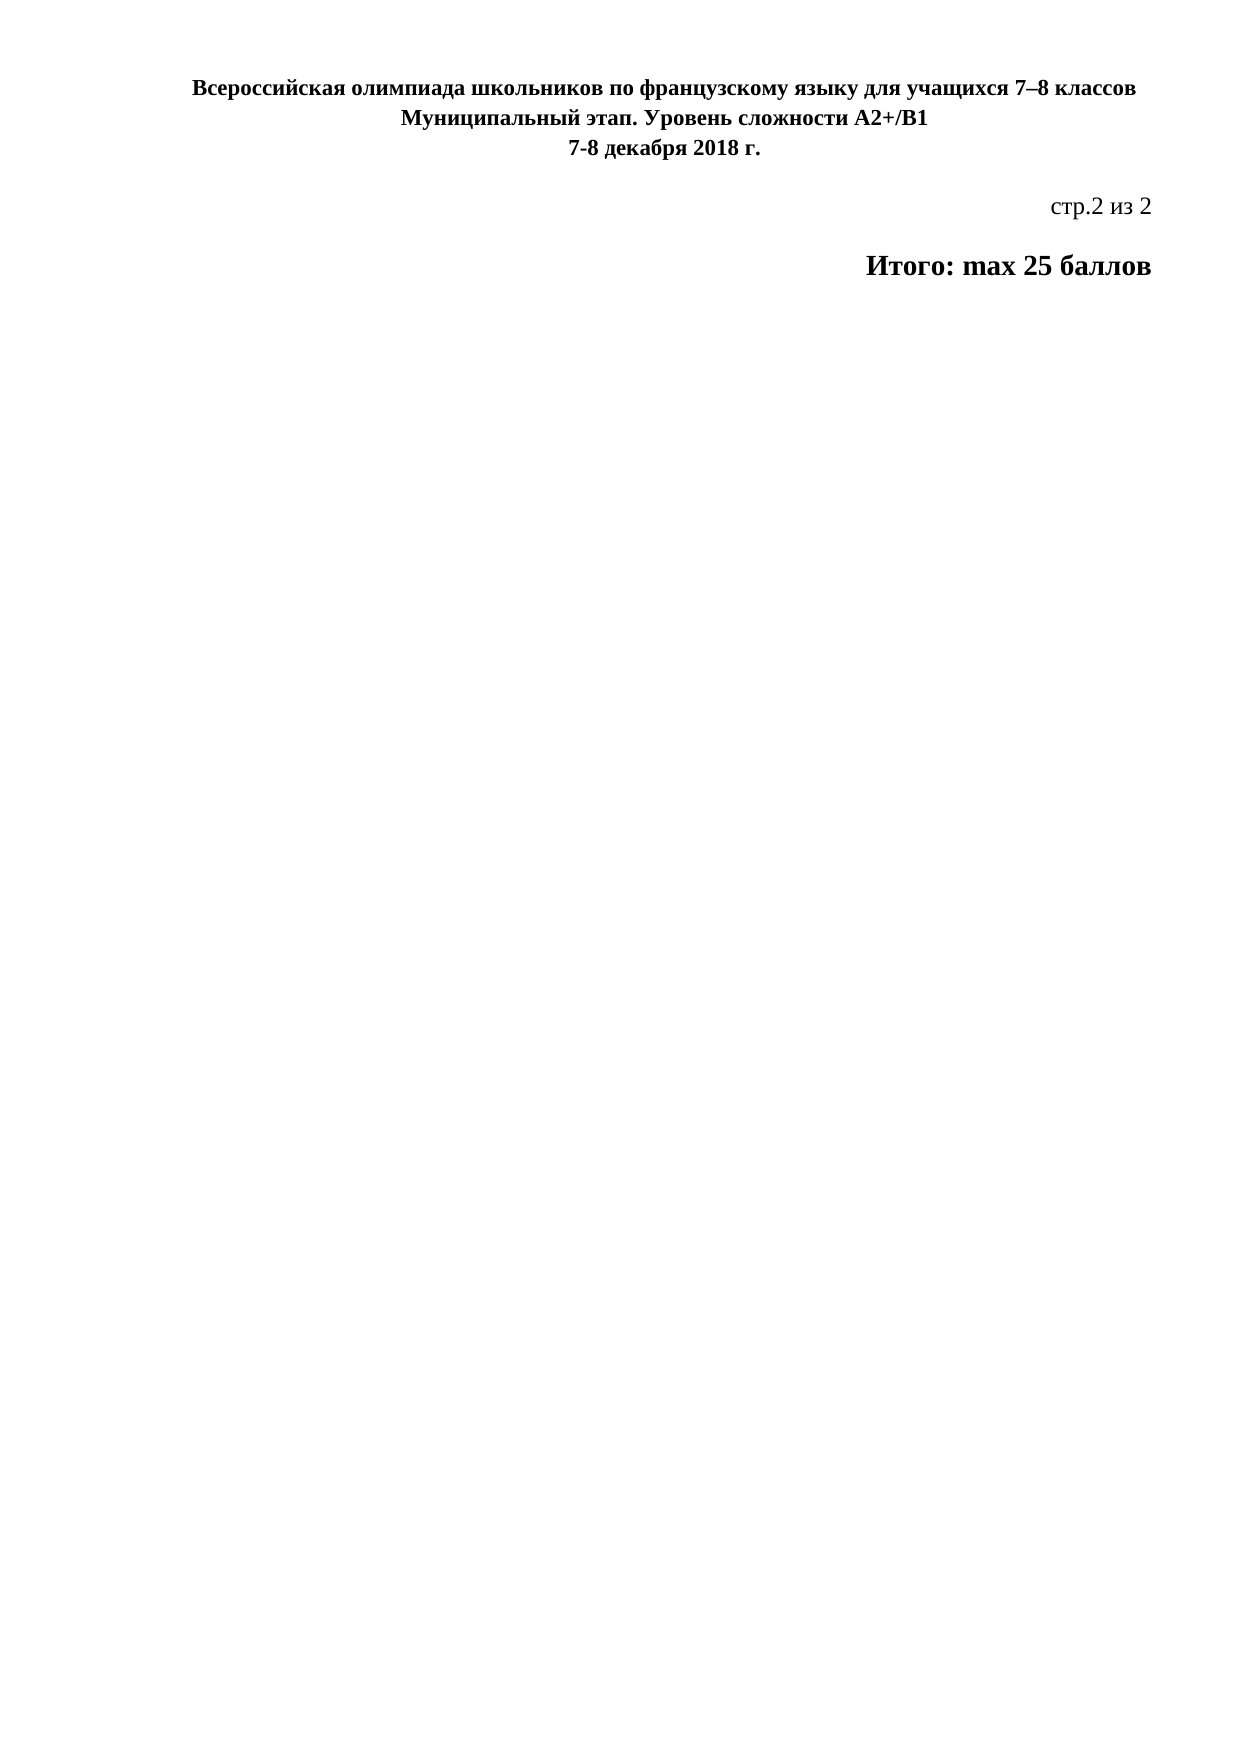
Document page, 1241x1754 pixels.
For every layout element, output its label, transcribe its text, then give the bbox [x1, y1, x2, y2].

text Итого: max 25 баллов [177, 248, 1152, 282]
